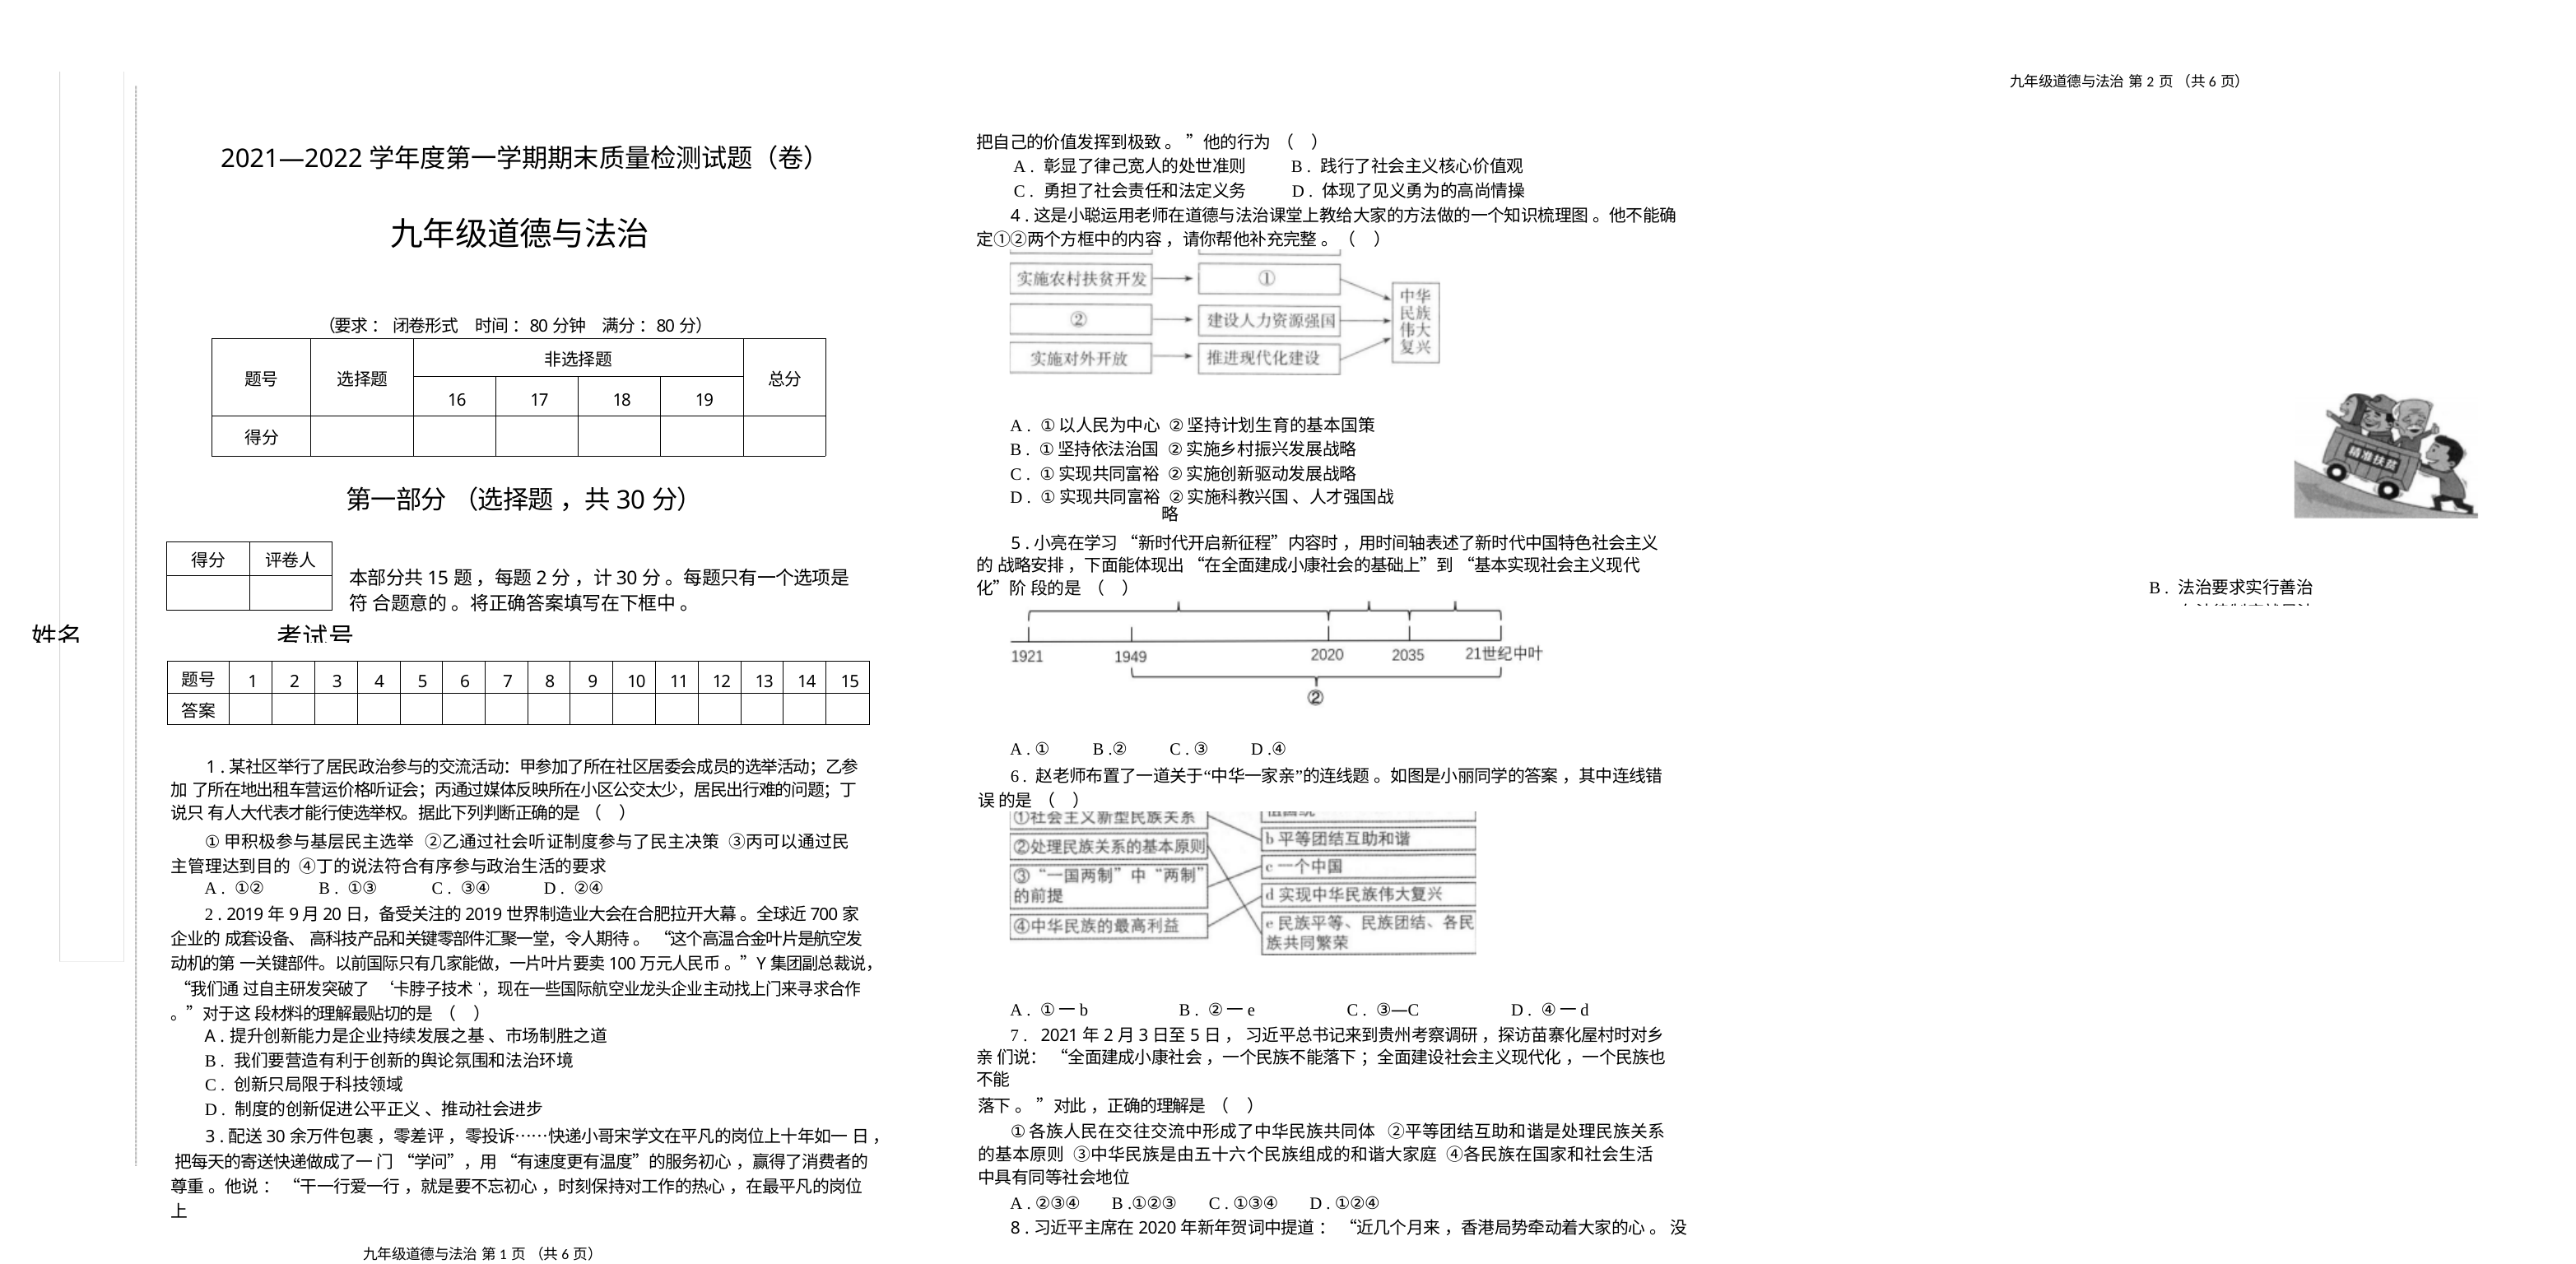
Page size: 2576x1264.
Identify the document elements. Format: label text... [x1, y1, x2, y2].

table_cell [315, 694, 357, 724]
text 2 . 2019 年 9月20 日，备受关注的 2019 世界制造业大会在合肥拉开大幕 。全球近700 家企业的 成套设备、 高科技产品和关键零部件汇聚一堂，令人期待 。 “这个高温合金叶片是航空发动机的第 一关键部件。以前国际只有几家能做，一片叶片要卖100 万元人民币 。”Y 集团副总裁说， “我们通 过自主研发突破了 ‘卡脖子技术ˈ，现在一些国际航空业龙头企业主动找上门来寻求合作 。”对于这 段材料的理解最贴切的是 （ ） [170, 901, 869, 1025]
table_header 1 [230, 662, 272, 692]
table_header 选择题 [311, 339, 413, 416]
text 落下 。 ”对此 ，正确的理解是 （ ） [930, 1095, 1723, 1117]
table_cell [742, 694, 783, 724]
table_cell 18 [579, 377, 660, 416]
table_header 10 [613, 662, 655, 692]
text 九年级道德与法治 [156, 213, 922, 253]
text 4 . 这是小聪运用老师在道德与法治课堂上教给大家的方法做的一个知识梳理图 。他不能确 [930, 204, 1723, 225]
picture [1009, 811, 1476, 955]
table_cell 19 [661, 377, 743, 416]
table_header 5 [401, 662, 442, 692]
table_cell [661, 416, 743, 456]
text 6 . 赵老师布置了一道关于“中华一家亲”的连线题 。如图是小丽同学的答案 ，其中连线错误 的是 （ ） [978, 762, 1673, 811]
picture [1009, 249, 1440, 375]
table_header 3 [315, 662, 357, 692]
table_header 14 [783, 662, 825, 692]
table_header 2 [272, 662, 314, 692]
text A . ②③④ B .①②③ C . ①③④ D . ①②④ [930, 1193, 1723, 1213]
text 九年级道德与法治 第 2 页 （共 6 页） [1732, 72, 2487, 90]
text 5 . 小亮在学习 “新时代开启新征程”内容时 ，用时间轴表述了新时代中国特色社会主义的 战略安排 ，下面能体现出 “在全面建成小康社会的基础上”到 “基本实现社会主义现代化”阶 段的是 （ ） [976, 531, 1673, 599]
table_header 7 [486, 662, 528, 692]
text A . ①一 b B . ②一 e C . ③—C D . ④一 d [930, 999, 1723, 1020]
text 1 . 某社区举行了居民政治参与的交流活动：甲参加了所在社区居委会成员的选举活动；乙参加 了所在地出租车营运价格听证会；丙通过媒体反映所在小区公交太少，居民出行难的问题；丁说只 有人大代表才能行使选举权。据此下列判断正确的是 （ ） [170, 755, 868, 824]
text C . 创新只局限于科技领域 [156, 1074, 922, 1095]
table_cell [358, 694, 400, 724]
table_cell [826, 694, 869, 724]
text ①甲积极参与基层民主选举 ②乙通过社会听证制度参与了民主决策 ③丙可以通过民 主管理达到目的 ④丁的说法符合有序参与政治生活的要求 [171, 829, 867, 878]
table_cell 得分 [212, 416, 310, 456]
table_cell 16 [414, 377, 495, 416]
table_cell [528, 694, 570, 724]
table_header [166, 484, 339, 616]
table_cell [699, 694, 741, 724]
table_header 总分 [744, 339, 825, 416]
table_header 6 [443, 662, 485, 692]
table_cell [414, 416, 495, 456]
table_cell 答案 [168, 694, 229, 724]
table_cell [401, 694, 442, 724]
picture [2294, 393, 2479, 518]
text 7 . 2021 年 2 月 3 日至 5 日 ， 习近平总书记来到贵州考察调研 ，探访苗寨化屋村时对乡亲 们说： “全面建成小康社会 ，一个民族不能落下 ；全面建设社会主义现代化 ，一个民族也不能 [976, 1024, 1673, 1091]
text 2021—2022 学年度第一学期期末质量检测试题（卷） [156, 142, 922, 174]
table_cell [486, 694, 528, 724]
table_cell [613, 694, 655, 724]
table_header 4 [358, 662, 400, 692]
table_cell [496, 416, 578, 456]
text A . ① B .② C . ③ D .④ [930, 739, 1723, 759]
table_cell [443, 694, 485, 724]
table_header 第一部分 （选择题 ，共 30 分） 本部分共 15 题 ，每题 2 分 ，计 30 分 。每题只有一个选项是符 合题意的 。将正确答案填写在下框中 。 [339, 484, 860, 616]
picture [1009, 599, 1546, 709]
table_cell 17 [496, 377, 578, 416]
text （要求 ： 闭卷形式 时间 ：80 分钟 满分 ：80 分） [156, 315, 922, 337]
text A . ①② B . ①③ C . ③④ D . ②④ [156, 878, 922, 898]
table_header 题号 [168, 662, 229, 692]
text 把自己的价值发挥到极致 。 ”他的行为 （ ） [930, 132, 1723, 152]
table_header ②坚持计划生育的基本国策 ②实施乡村振兴发展战略 ②实施创新驱动发展战略 ②实施科教兴国 、人才强国战略 [1161, 415, 1408, 526]
text 定①②两个方框中的内容 ，请你帮他补充完整 。（ ） [930, 229, 1723, 250]
text ①各族人民在交往交流中形成了中华民族共同体 ②平等团结互助和谐是处理民族关系 的基本原则 ③中华民族是由五十六个民族组成的和谐大家庭 ④各民族在国家和社会生活 中具有同等社会地位 [978, 1120, 1673, 1188]
table_header 15 [826, 662, 869, 692]
table_header 非选择题 [414, 339, 743, 376]
table_header 12 [699, 662, 741, 692]
text 九年级道德与法治 第 1 页 （共 6 页） [156, 1245, 922, 1263]
table_cell [783, 694, 825, 724]
table_cell [272, 694, 314, 724]
picture [58, 72, 127, 964]
table_header 9 [570, 662, 612, 692]
table_header 8 [528, 662, 570, 692]
table_cell [579, 416, 660, 456]
text A . 提升创新能力是企业持续发展之基 、市场制胜之道 [156, 1025, 922, 1047]
table_cell [230, 694, 272, 724]
text B . 我们要营造有利于创新的舆论氛围和法治环境 [156, 1050, 922, 1071]
table_header 题号 [212, 339, 310, 416]
table_header 11 [656, 662, 698, 692]
text 8 . 习近平主席在 2020 年新年贺词中提道 ： “近几个月来 ，香港局势牵动着大家的心 。 没 [930, 1217, 1723, 1238]
text A . 彰显了律己宽人的处世准则 B . 践行了社会主义核心价值观 [930, 156, 1723, 177]
table_header 13 [742, 662, 783, 692]
table_cell [744, 416, 825, 456]
text C . 勇担了社会责任和法定义务 D . 体现了见义勇为的高尚情操 [930, 180, 1723, 201]
table_cell [570, 694, 612, 724]
text 3 . 配送 30 余万件包裹 ，零差评 ，零投诉……快递小哥宋学文在平凡的岗位上十年如一 日 ， 把每天的寄送快递做成了一 门 “学问”，用 “有速度更有温度”的服务初心 ，赢得了消费者的 尊重 。他说 ： “干一行爱一行 ，就是要不忘初心 ，时刻保持对工作的热心 ，在最平凡的岗位上 [170, 1123, 876, 1223]
text D . 制度的创新促进公平正义 、推动社会进步 [156, 1099, 922, 1120]
table_header A . ①以人民为中心 B . ①坚持依法治国 C . ①实现共同富裕 D . ①实现共同富裕 [1010, 415, 1161, 526]
table_cell [311, 416, 413, 456]
table_cell [656, 694, 698, 724]
